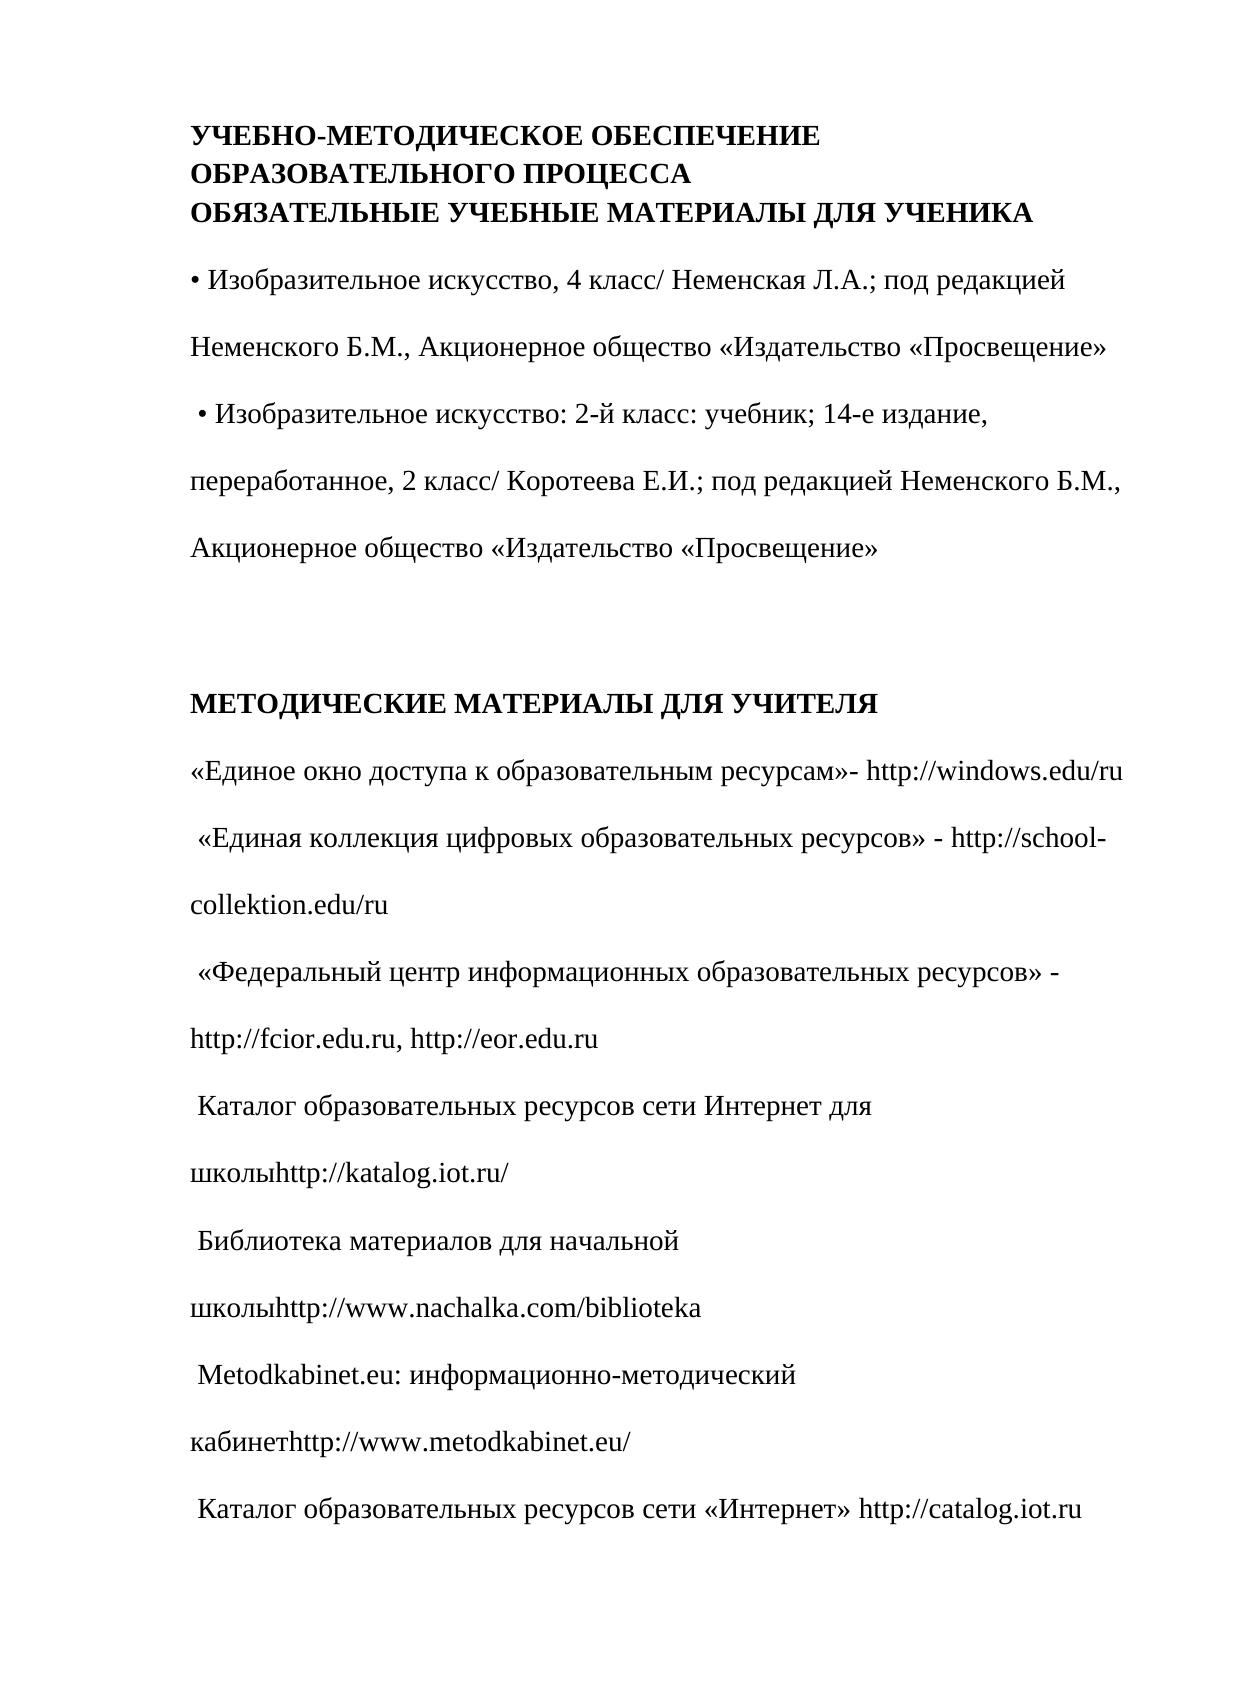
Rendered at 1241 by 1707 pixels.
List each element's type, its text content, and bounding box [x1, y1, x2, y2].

text ОБЯЗАТЕЛЬНЫЕ УЧЕБНЫЕ МАТЕРИАЛЫ ДЛЯ УЧЕНИКА [190, 195, 1152, 229]
text МЕТОДИЧЕСКИЕ МАТЕРИАЛЫ ДЛЯ УЧИТЕЛЯ [190, 686, 1152, 719]
text • Изобразительное искусство, 4 класс/ Неменская Л.А.; под редакцией Неменского Б.М., Акционерное общество «Издательство «Просвещение» • Изобразительное искусство: 2-й класс: учебник; 14-е издание, переработанное, 2 класс/ Коротеева Е.И.; под редакцией Неменского Б.М., Акционерное общество «Издательство «Просвещение» [190, 262, 1152, 564]
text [190, 753, 1152, 1524]
text УЧЕБНО-МЕТОДИЧЕСКОЕ ОБЕСПЕЧЕНИЕ ОБРАЗОВАТЕЛЬНОГО ПРОЦЕССА [190, 118, 1152, 190]
